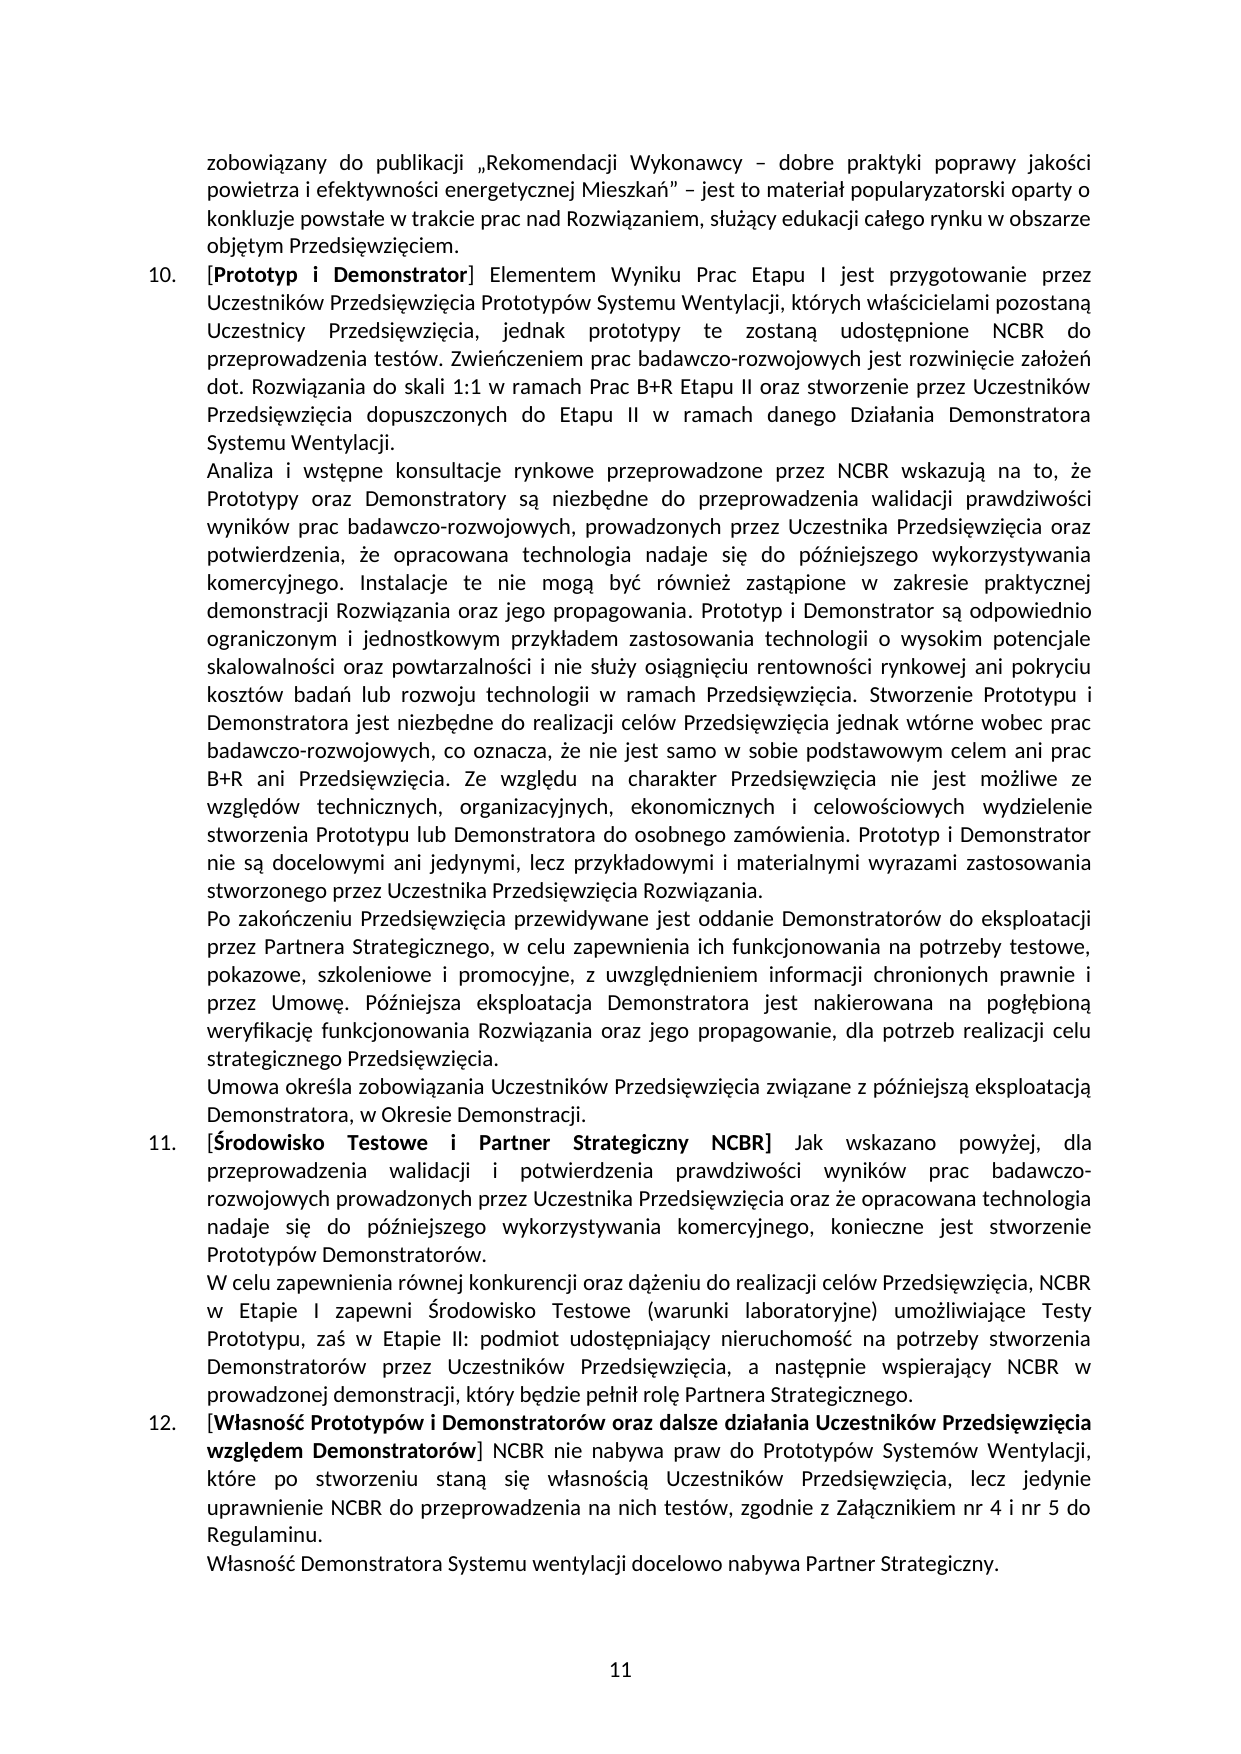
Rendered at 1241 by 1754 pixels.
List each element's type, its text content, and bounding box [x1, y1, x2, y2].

list Umowa określa zobowiązania Uczestników Przedsięwzięcia związane z późniejszą eksploatacją Demonstratora, w Okresie Demonstracji. [207, 1072, 1093, 1128]
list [207, 148, 1093, 260]
list [Własność Prototypów i Demonstratorów oraz dalsze działania Uczestników Przedsięwzięcia względem Demonstratorów] NCBR nie nabywa praw do Prototypów Systemów Wentylacji, które po stworzeniu staną się własnością Uczestników Przedsięwzięcia, lecz jedynie uprawnienie NCBR do przeprowadzenia na nich testów, zgodnie z Załącznikiem nr 4 i nr 5 do Regulaminu. [148, 1408, 1093, 1549]
list Analiza i wstępne konsultacje rynkowe przeprowadzone przez NCBR wskazują na to, że Prototypy oraz Demonstratory są niezbędne do przeprowadzenia walidacji prawdziwości wyników prac badawczo-rozwojowych, prowadzonych przez Uczestnika Przedsięwzięcia oraz potwierdzenia, że opracowana technologia nadaje się do późniejszego wykorzystywania komercyjnego. Instalacje te nie mogą być również zastąpione w zakresie praktycznej demonstracji Rozwiązania oraz jego propagowania. Prototyp i Demonstrator są odpowiednio ograniczonym i jednostkowym przykładem zastosowania technologii o wysokim potencjale skalowalności oraz powtarzalności i nie służy osiągnięciu rentowności rynkowej ani pokryciu kosztów badań lub rozwoju technologii w ramach Przedsięwzięcia. Stworzenie Prototypu i Demonstratora jest niezbędne do realizacji celów Przedsięwzięcia jednak wtórne wobec prac badawczo-rozwojowych, co oznacza, że nie jest samo w sobie podstawowym celem ani prac B+R ani Przedsięwzięcia. Ze względu na charakter Przedsięwzięcia nie jest możliwe ze względów technicznych, organizacyjnych, ekonomicznych i celowościowych wydzielenie stworzenia Prototypu lub Demonstratora do osobnego zamówienia. Prototyp i Demonstrator nie są docelowymi ani jedynymi, lecz przykładowymi i materialnymi wyrazami zastosowania stworzonego przez Uczestnika Przedsięwzięcia Rozwiązania. [207, 456, 1093, 904]
list Własność Demonstratora Systemu wentylacji docelowo nabywa Partner Strategiczny. [207, 1549, 1093, 1577]
list W celu zapewnienia równej konkurencji oraz dążeniu do realizacji celów Przedsięwzięcia, NCBR w Etapie I zapewni Środowisko Testowe (warunki laboratoryjne) umożliwiające Testy Prototypu, zaś w Etapie II: podmiot udostępniający nieruchomość na potrzeby stworzenia Demonstratorów przez Uczestników Przedsięwzięcia, a następnie wspierający NCBR w prowadzonej demonstracji, który będzie pełnił rolę Partnera Strategicznego. [207, 1268, 1093, 1408]
list [Środowisko Testowe i Partner Strategiczny NCBR] Jak wskazano powyżej, dla przeprowadzenia walidacji i potwierdzenia prawdziwości wyników prac badawczo-rozwojowych prowadzonych przez Uczestnika Przedsięwzięcia oraz że opracowana technologia nadaje się do późniejszego wykorzystywania komercyjnego, konieczne jest stworzenie Prototypów Demonstratorów. [148, 1128, 1093, 1268]
list Po zakończeniu Przedsięwzięcia przewidywane jest oddanie Demonstratorów do eksploatacji przez Partnera Strategicznego, w celu zapewnienia ich funkcjonowania na potrzeby testowe, pokazowe, szkoleniowe i promocyjne, z uwzględnieniem informacji chronionych prawnie i przez Umowę. Późniejsza eksploatacja Demonstratora jest nakierowana na pogłębioną weryfikację funkcjonowania Rozwiązania oraz jego propagowanie, dla potrzeb realizacji celu strategicznego Przedsięwzięcia. [207, 904, 1093, 1072]
list [Prototyp i Demonstrator] Elementem Wyniku Prac Etapu I jest przygotowanie przez Uczestników Przedsięwzięcia Prototypów Systemu Wentylacji, których właścicielami pozostaną Uczestnicy Przedsięwzięcia, jednak prototypy te zostaną udostępnione NCBR do przeprowadzenia testów. Zwieńczeniem prac badawczo-rozwojowych jest rozwinięcie założeń dot. Rozwiązania do skali 1:1 w ramach Prac B+R Etapu II oraz stworzenie przez Uczestników Przedsięwzięcia dopuszczonych do Etapu II w ramach danego Działania Demonstratora Systemu Wentylacji. [148, 260, 1093, 456]
